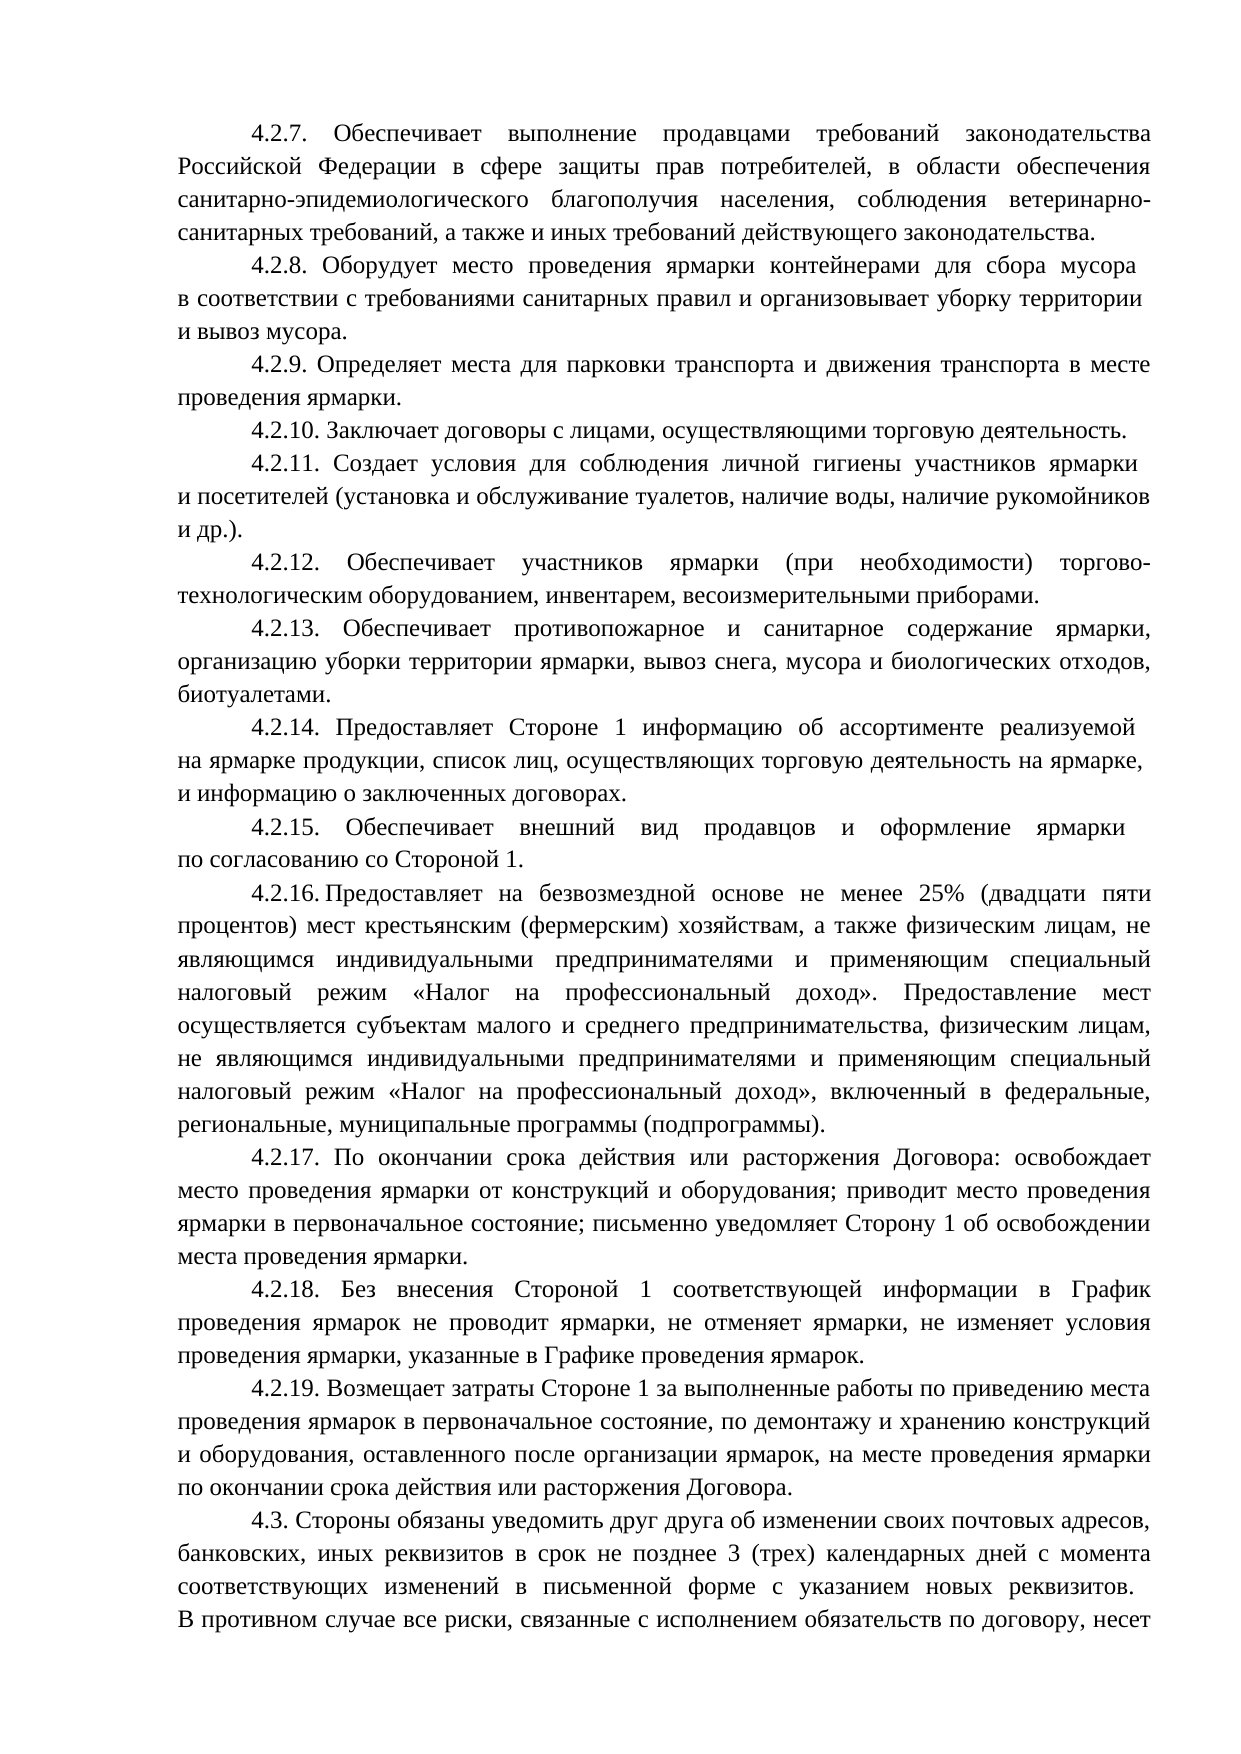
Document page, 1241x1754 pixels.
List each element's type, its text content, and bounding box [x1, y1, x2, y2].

text 4.2.17. По окончании срока действия или расторжения Договора: освобождает место проведения ярмарки от конструкций и оборудования; приводит место проведения ярмарки в первоначальное состояние; письменно уведомляет Сторону 1 об освобождении места проведения ярмарки. [177, 1142, 1152, 1269]
text 4.2.8. Оборудует место проведения ярмарки контейнерами для сбора мусора в соответствии с требованиями санитарных правил и организовывает уборку территории и вывоз мусора. [177, 250, 1152, 345]
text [177, 1505, 1152, 1633]
text 4.2.12. Обеспечивает участников ярмарки (при необходимости) торгово-технологическим оборудованием, инвентарем, весоизмерительными приборами. [177, 547, 1152, 609]
text 4.2.14. Предоставляет Стороне 1 информацию об ассортименте реализуемой на ярмарке продукции, список лиц, осуществляющих торговую деятельность на ярмарке, и информацию о заключенных договорах. [177, 712, 1152, 807]
text 4.2.19. Возмещает затраты Стороне 1 за выполненные работы по приведению места проведения ярмарок в первоначальное состояние, по демонтажу и хранению конструкций и оборудования, оставленного после организации ярмарок, на месте проведения ярмарки по окончании срока действия или расторжения Договора. [177, 1373, 1152, 1501]
text 4.2.11. Создает условия для соблюдения личной гигиены участников ярмарки и посетителей (установка и обслуживание туалетов, наличие воды, наличие рукомойников и др.). [177, 448, 1152, 543]
text 4.2.15. Обеспечивает внешний вид продавцов и оформление ярмарки по согласованию со Стороной 1. [177, 812, 1152, 873]
text 4.2.16. Предоставляет на безвозмездной основе не менее 25% (двадцати пяти процентов) мест крестьянским (фермерским) хозяйствам, а также физическим лицам, не являющимся индивидуальными предпринимателями и применяющим специальный налоговый режим «Налог на профессиональный доход». Предоставление мест осуществляется субъектам малого и среднего предпринимательства, физическим лицам, не являющимся индивидуальными предпринимателями и применяющим специальный налоговый режим «Налог на профессиональный доход», включенный в федеральные, региональные, муниципальные программы (подпрограммы). [177, 878, 1152, 1137]
text 4.2.10. Заключает договоры с лицами, осуществляющими торговую деятельность. [177, 415, 1152, 444]
text 4.2.13. Обеспечивает противопожарное и санитарное содержание ярмарки, организацию уборки территории ярмарки, вывоз снега, мусора и биологических отходов, биотуалетами. [177, 613, 1152, 708]
text 4.2.7. Обеспечивает выполнение продавцами требований законодательства Российской Федерации в сфере защиты прав потребителей, в области обеспечения санитарно-эпидемиологического благополучия населения, соблюдения ветеринарно-санитарных требований, а также и иных требований действующего законодательства. [177, 118, 1152, 246]
text 4.2.18. Без внесения Стороной 1 соответствующей информации в График проведения ярмарок не проводит ярмарки, не отменяет ярмарки, не изменяет условия проведения ярмарки, указанные в Графике проведения ярмарок. [177, 1274, 1152, 1369]
text 4.2.9. Определяет места для парковки транспорта и движения транспорта в месте проведения ярмарки. [177, 349, 1152, 411]
